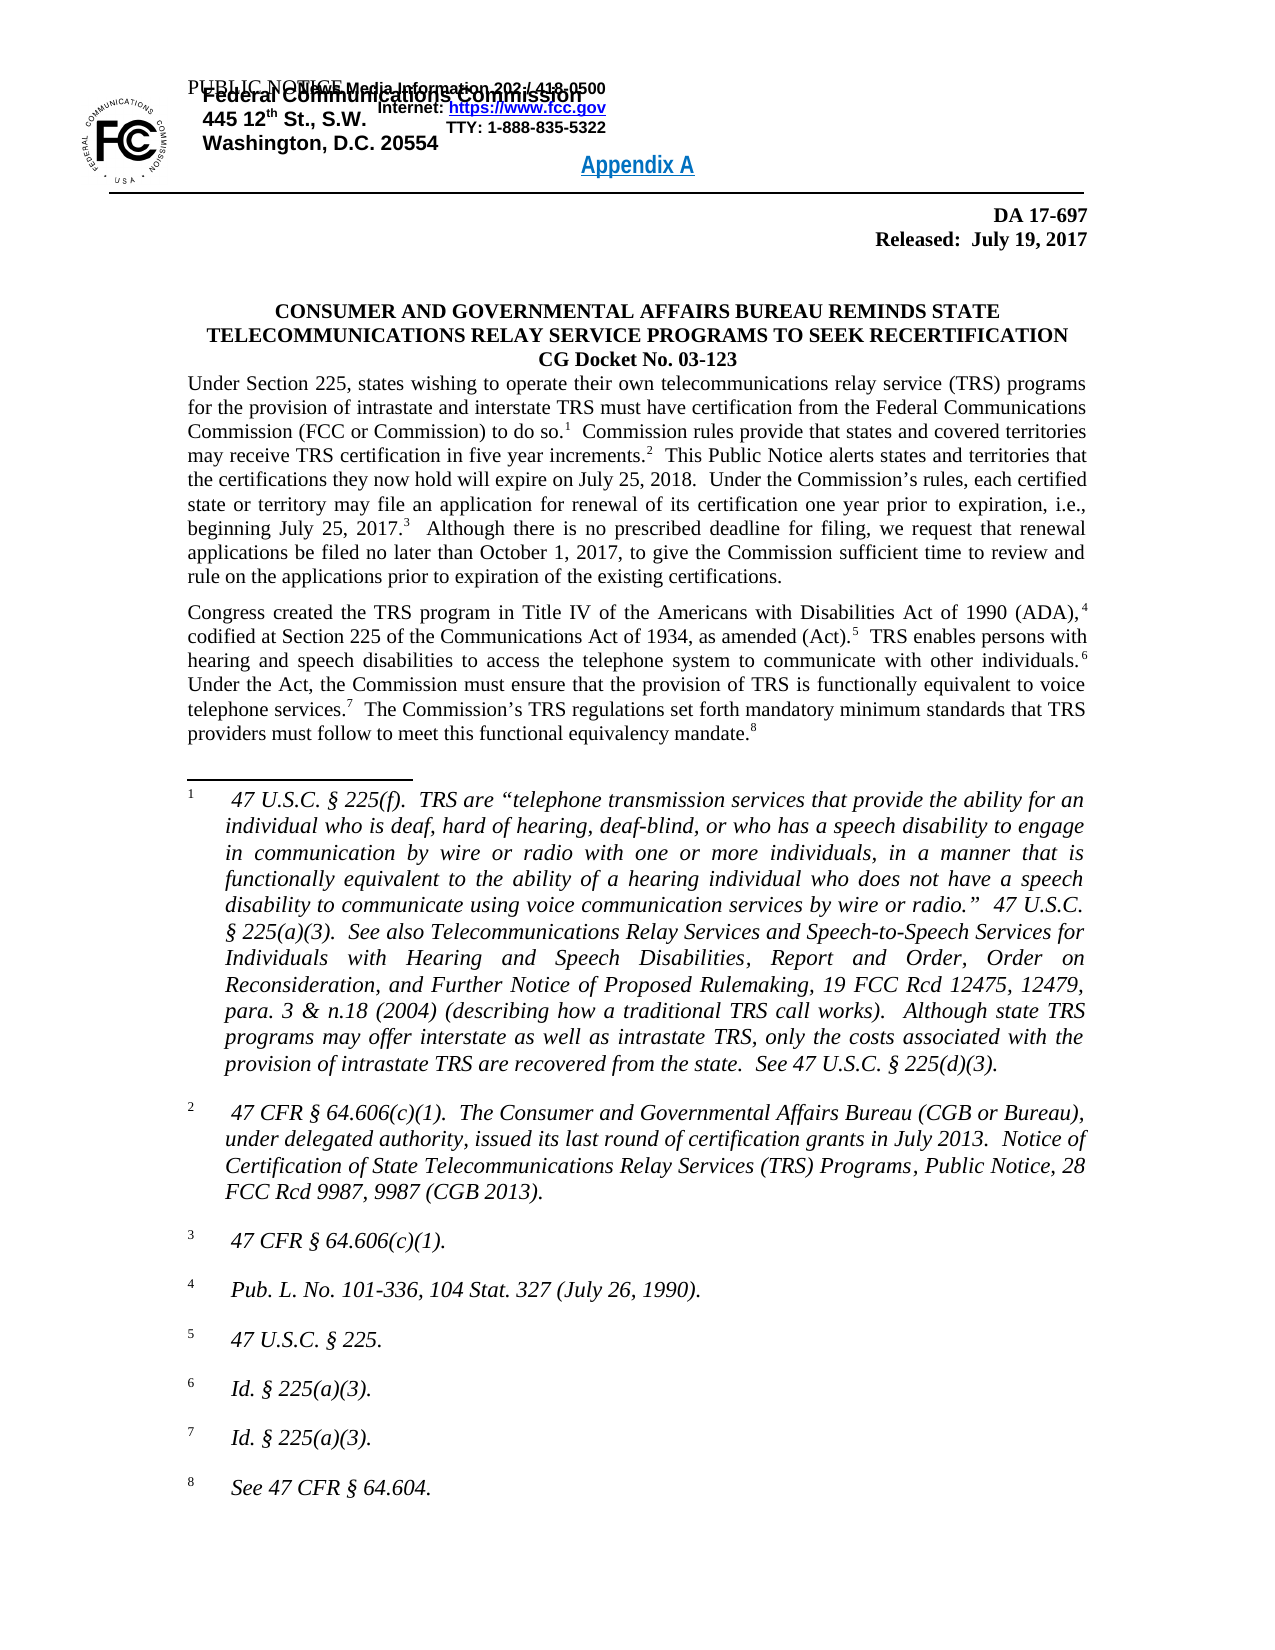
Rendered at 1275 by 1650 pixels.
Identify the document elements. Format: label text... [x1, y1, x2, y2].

text Congress created the TRS program in Title IV of the Americans with Disabilities Act of 1990 (ADA), codified at Section 225 of the Communications Act of 1934, as amended (Act). TRS enables persons with hearing and speech disabilities to access the telephone system to communicate with other individuals. Under the Act, the Commission must ensure that the provision of TRS is functionally equivalent to voice telephone services. The Commission’s TRS regulations set forth mandatory minimum standards that TRS providers must follow to meet this functional equivalency mandate. [187, 600, 1087, 744]
text Appendix A [187, 150, 1087, 179]
text DA 17-697 [187, 203, 1087, 227]
text CG Docket No. 03-123 [187, 347, 1087, 371]
text Released: July 19, 2017 [187, 227, 1087, 251]
text CONSUMER AND GOVERNMENTAL AFFAIRS BUREAU REMINDS STATE TELECOMMUNICATIONS RELAY SERVICE PROGRAMS TO SEEK RECERTIFICATION [187, 299, 1087, 347]
text Under Section 225, states wishing to operate their own telecommunications relay service (TRS) programs for the provision of intrastate and interstate TRS must have certification from the Federal Communications Commission (FCC or Commission) to do so. Commission rules provide that states and covered territories may receive TRS certification in five year increments. This Public Notice alerts states and territories that the certifications they now hold will expire on July 25, 2018. Under the Commission’s rules, each certified state or territory may file an application for renewal of its certification one year prior to expiration, i.e., beginning July 25, 2017. Although there is no prescribed deadline for filing, we request that renewal applications be filed no later than October 1, 2017, to give the Commission sufficient time to review and rule on the applications prior to expiration of the existing certifications. [187, 371, 1087, 588]
